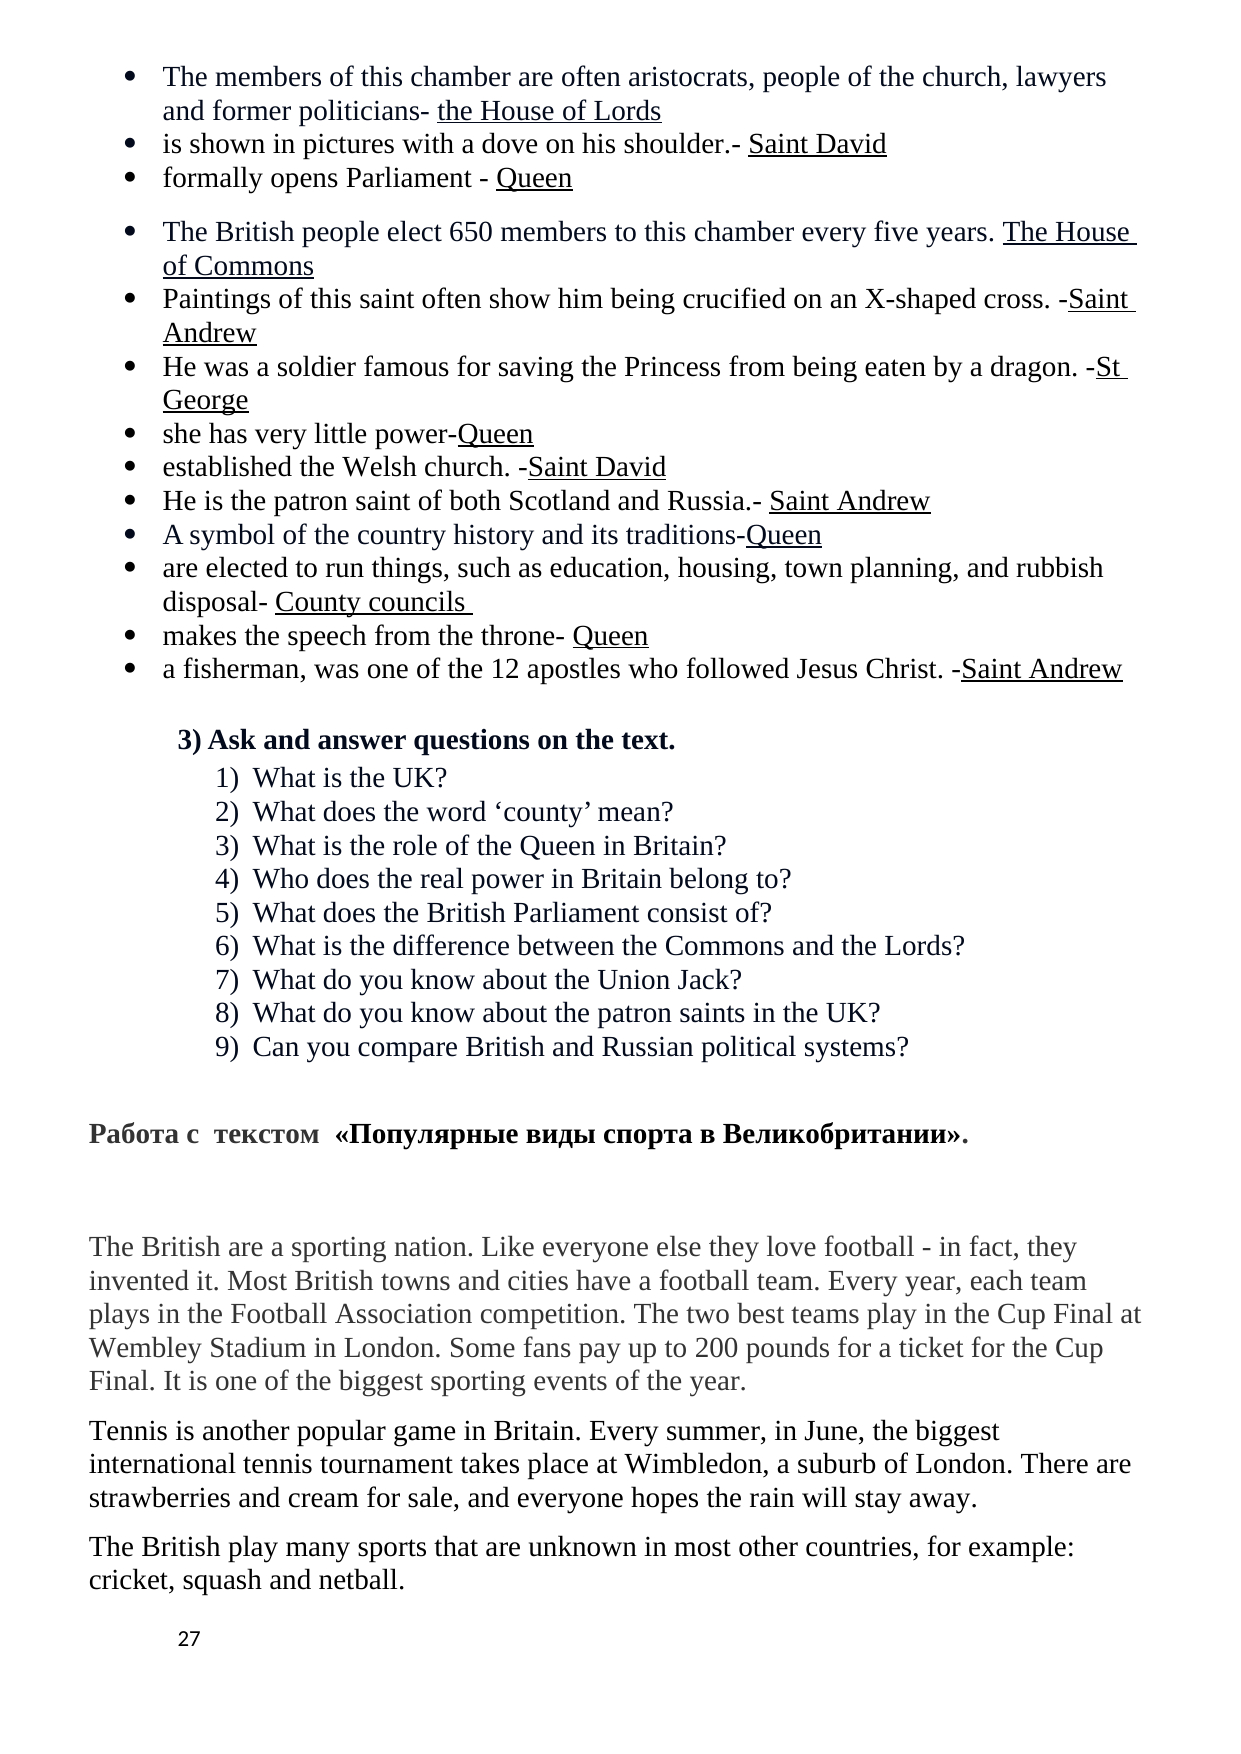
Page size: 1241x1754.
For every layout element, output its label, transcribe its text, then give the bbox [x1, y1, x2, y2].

text The British are a sporting nation. Like everyone else they love football - in fact, they invented it. Most British towns and cities have a football team. Every year, each team plays in the Football Association competition. The two best teams play in the Cup Final at Wembley Stadium in London. Some fans pay up to 200 pounds for a ticket for the Cup Final. It is one of the biggest sporting events of the year. [88, 1229, 1152, 1397]
list a fisherman, was one of the 12 apostles who followed Jesus Christ. -Saint Andrew [125, 651, 1152, 685]
list The British people elect 650 members to this chamber every five years. The House of Commons [125, 214, 1152, 282]
list He is the patron saint of both Scotland and Russia.- Saint Andrew [125, 483, 1152, 517]
list He was a soldier famous for saving the Princess from being eaten by a dragon. -St George [125, 349, 1152, 416]
list A symbol of the country history and its traditions-Queen [125, 517, 1152, 551]
list makes the speech from the throne- Queen [125, 618, 1152, 651]
list she has very little power-Queen [125, 416, 1152, 449]
text Работа с текстом «Популярные виды спорта в Великобритании». [88, 1116, 1152, 1150]
text 3) Ask and answer questions on the text. [177, 722, 1152, 756]
text Tennis is another popular game in Britain. Every summer, in June, the biggest international tennis tournament takes place at Wimbledon, a suburb of London. There are strawberries and cream for sale, and everyone hopes the rain will stay away. [88, 1413, 1152, 1513]
list What do you know about the patron saints in the UK? [215, 995, 1152, 1029]
list What is the role of the Queen in Britain? [215, 828, 1152, 861]
list is shown in pictures with a dove on his shoulder.- Saint David [125, 126, 1152, 160]
list What does the word ‘county’ mean? [215, 794, 1152, 828]
list Who does the real power in Britain belong to? [215, 861, 1152, 895]
list are elected to run things, such as education, housing, town planning, and rubbish disposal- County councils [125, 551, 1152, 618]
list The members of this chamber are often aristocrats, people of the church, lawyers and former politicians- the House of Lords [125, 59, 1152, 126]
list What do you know about the Union Jack? [215, 962, 1152, 995]
list Paintings of this saint often show him being crucified on an X-shaped cross. -Saint Andrew [125, 282, 1152, 349]
list Can you compare British and Russian political systems? [215, 1029, 1152, 1062]
text The British play many sports that are unknown in most other countries, for example: cricket, squash and netball. [88, 1529, 1152, 1596]
list What is the UK? [215, 761, 1152, 794]
list What is the difference between the Commons and the Lords? [215, 928, 1152, 962]
list established the Welsh church. -Saint David [125, 449, 1152, 483]
list formally opens Parliament - Queen [125, 160, 1152, 193]
list What does the British Parliament consist of? [215, 895, 1152, 928]
